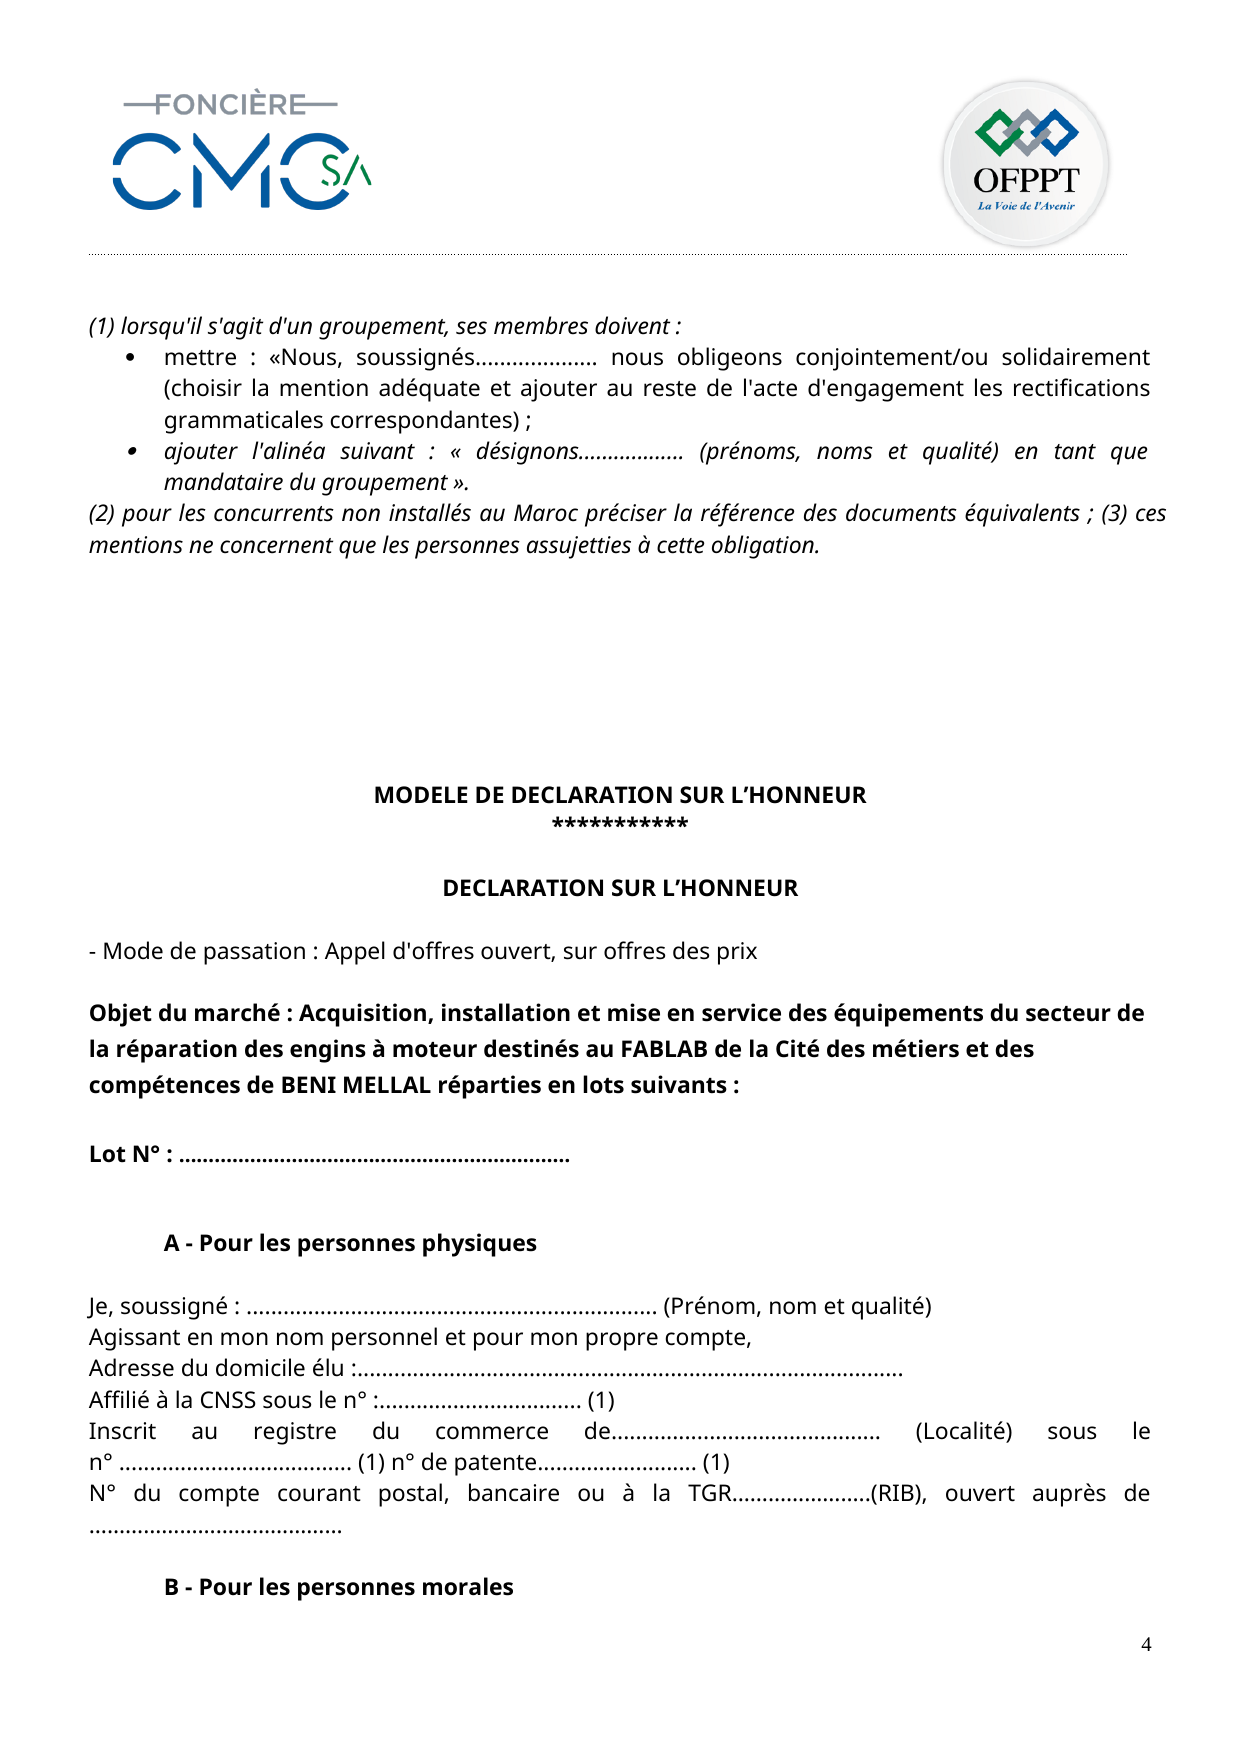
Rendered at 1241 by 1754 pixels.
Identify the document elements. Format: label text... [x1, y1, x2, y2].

picture [112, 88, 372, 210]
text (2) pour les concurrents non installés au Maroc préciser la référence des documents équivalents ; (3) ces mentions ne concernent que les personnes assujetties à cette obligation. [89, 497, 1171, 560]
text Objet du marché : Acquisition, installation et mise en service des équipements du secteur de la réparation des engins à moteur destinés au FABLAB de la Cité des métiers et des compétences de BENI MELLAL réparties en lots suivants : [89, 997, 1152, 1101]
list ajouter l'alinéa suivant : « désignons.................. (prénoms, noms et qualité) en tant que mandataire du groupement ». [126, 435, 1152, 497]
text Affilié à la CNSS sous le n° :................................. (1) [89, 1384, 1152, 1415]
text N° du compte courant postal, bancaire ou à la TGR…………………..(RIB), ouvert auprès de …………………………………… [89, 1477, 1152, 1540]
text Adresse du domicile élu :......................................................................................... [89, 1352, 1152, 1384]
text (1) lorsqu'il s'agit d'un groupement, ses membres doivent : [89, 310, 1152, 341]
text Je, soussigné : ................................................................... (Prénom, nom et qualité) [89, 1290, 1152, 1321]
text Agissant en mon nom personnel et pour mon propre compte, [89, 1321, 1152, 1352]
picture [935, 73, 1116, 254]
text B - Pour les personnes morales [164, 1571, 1152, 1602]
text *********** [89, 810, 1152, 841]
text MODELE DE DECLARATION SUR L’HONNEUR [89, 779, 1152, 810]
text - Mode de passation : Appel d'offres ouvert, sur offres des prix [89, 935, 1152, 966]
text Lot N° : ………………………………………………………… [89, 1138, 1152, 1169]
text A - Pour les personnes physiques [164, 1227, 1152, 1259]
list mettre : «Nous, soussignés.................... nous obligeons conjointement/ou solidairement (choisir la mention adéquate et ajouter au reste de l'acte d'engagement les rectifications grammaticales correspondantes) ; [126, 341, 1152, 435]
text Inscrit au registre du commerce de............................................ (Localité) sous le n° ...................................... (1) n° de patente.......................... (1) [89, 1415, 1152, 1477]
text DECLARATION SUR L’HONNEUR [89, 872, 1152, 904]
